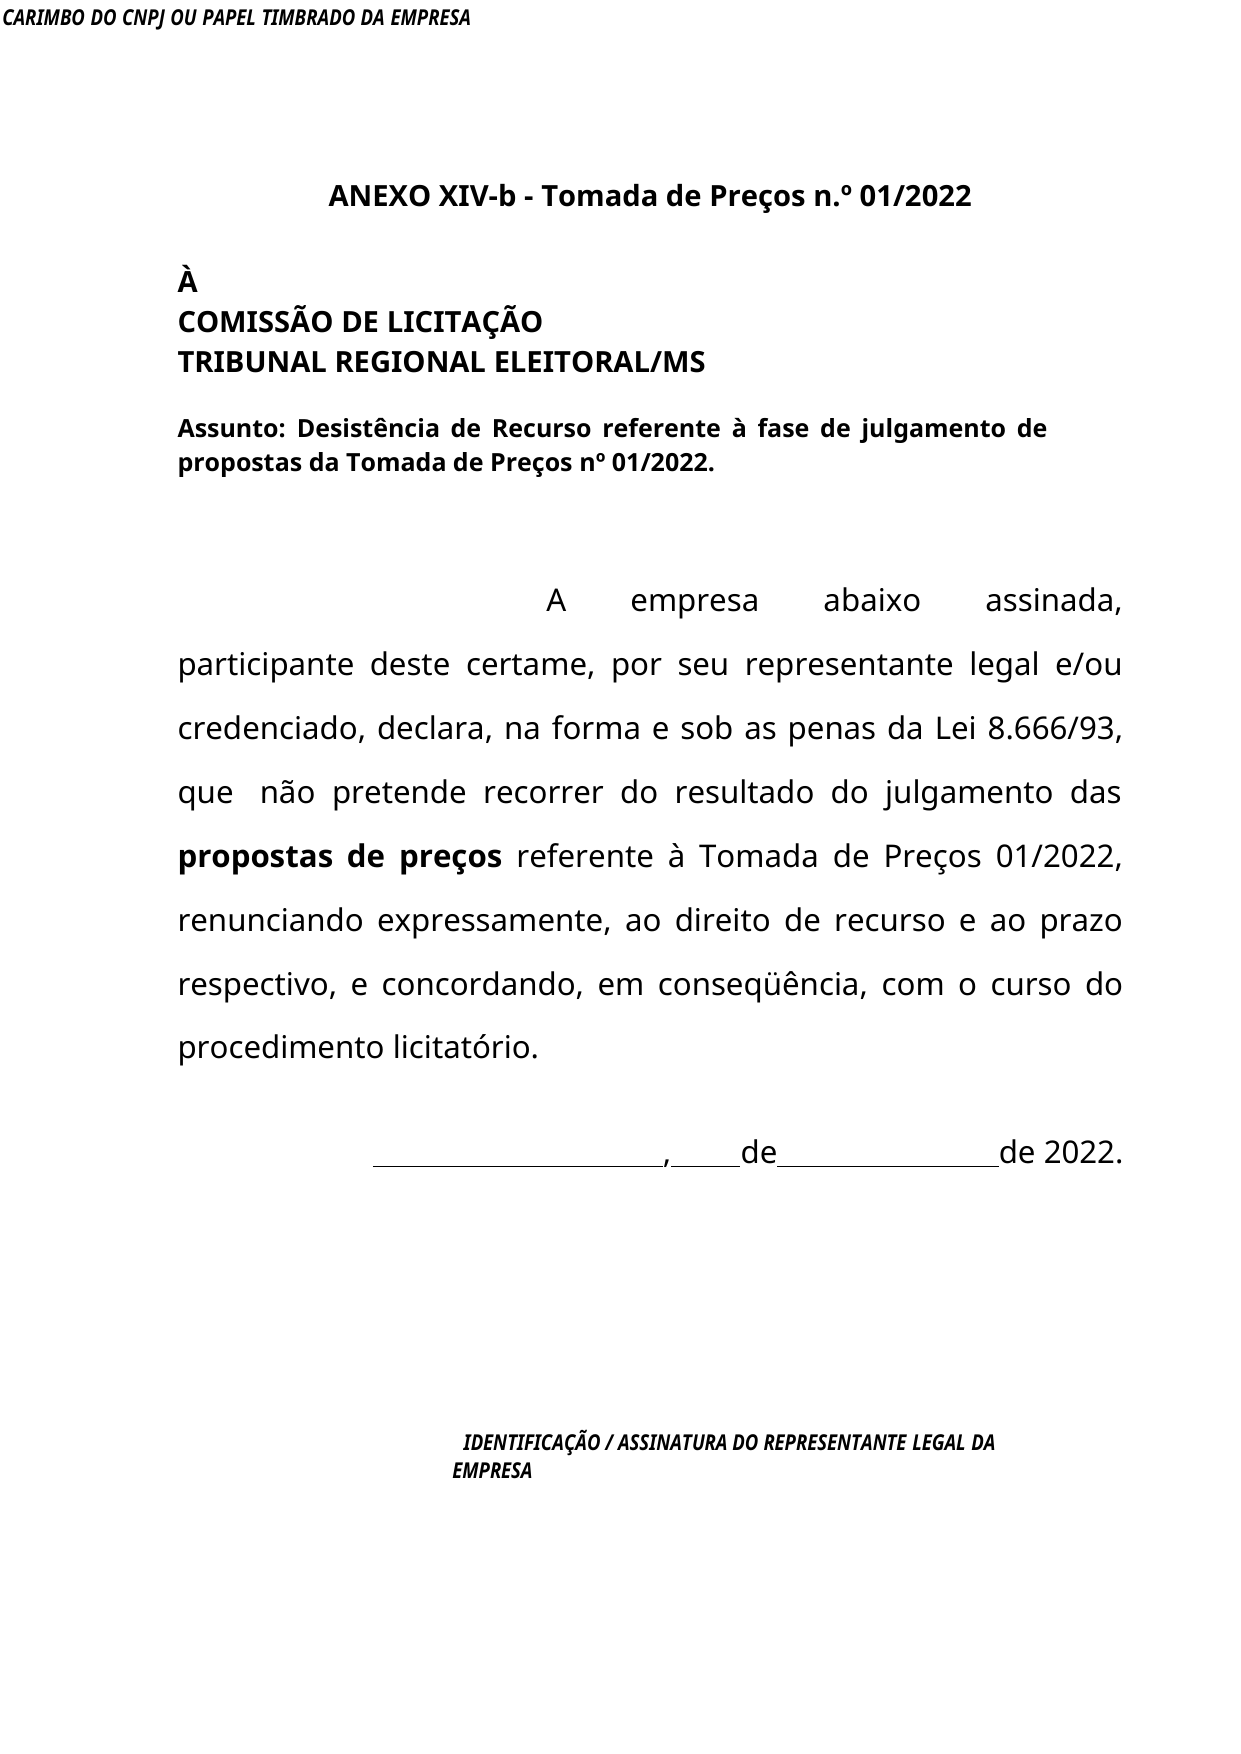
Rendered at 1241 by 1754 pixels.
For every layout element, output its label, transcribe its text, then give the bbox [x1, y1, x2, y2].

text À [177, 262, 1134, 301]
text A empresa abaixo assinada, participante deste certame, por seu representante legal e/ou credenciado, declara, na forma e sob as penas da Lei 8.666/93, que não pretende recorrer do resultado do julgamento das propostas de preços referente à Tomada de Preços 01/2022, renunciando expressamente, ao direito de recurso e ao prazo respectivo, e concordando, em conseqüência, com o curso do procedimento licitatório. [177, 578, 1123, 1068]
text ANEXO XIV-b - Tomada de Preços n.º 01/2022 [301, 175, 999, 215]
text IDENTIFICAÇÃO / ASSINATURA DO REPRESENTANTE LEGAL DA EMPRESA [452, 1428, 1011, 1485]
text TRIBUNAL REGIONAL ELEITORAL/MS [177, 341, 1134, 381]
text , de de 2022. [373, 1130, 1134, 1173]
text Assunto: Desistência de Recurso referente à fase de julgamento de propostas da Tomada de Preços nº 01/2022. [177, 411, 1134, 479]
text COMISSÃO DE LICITAÇÃO [177, 301, 1134, 341]
